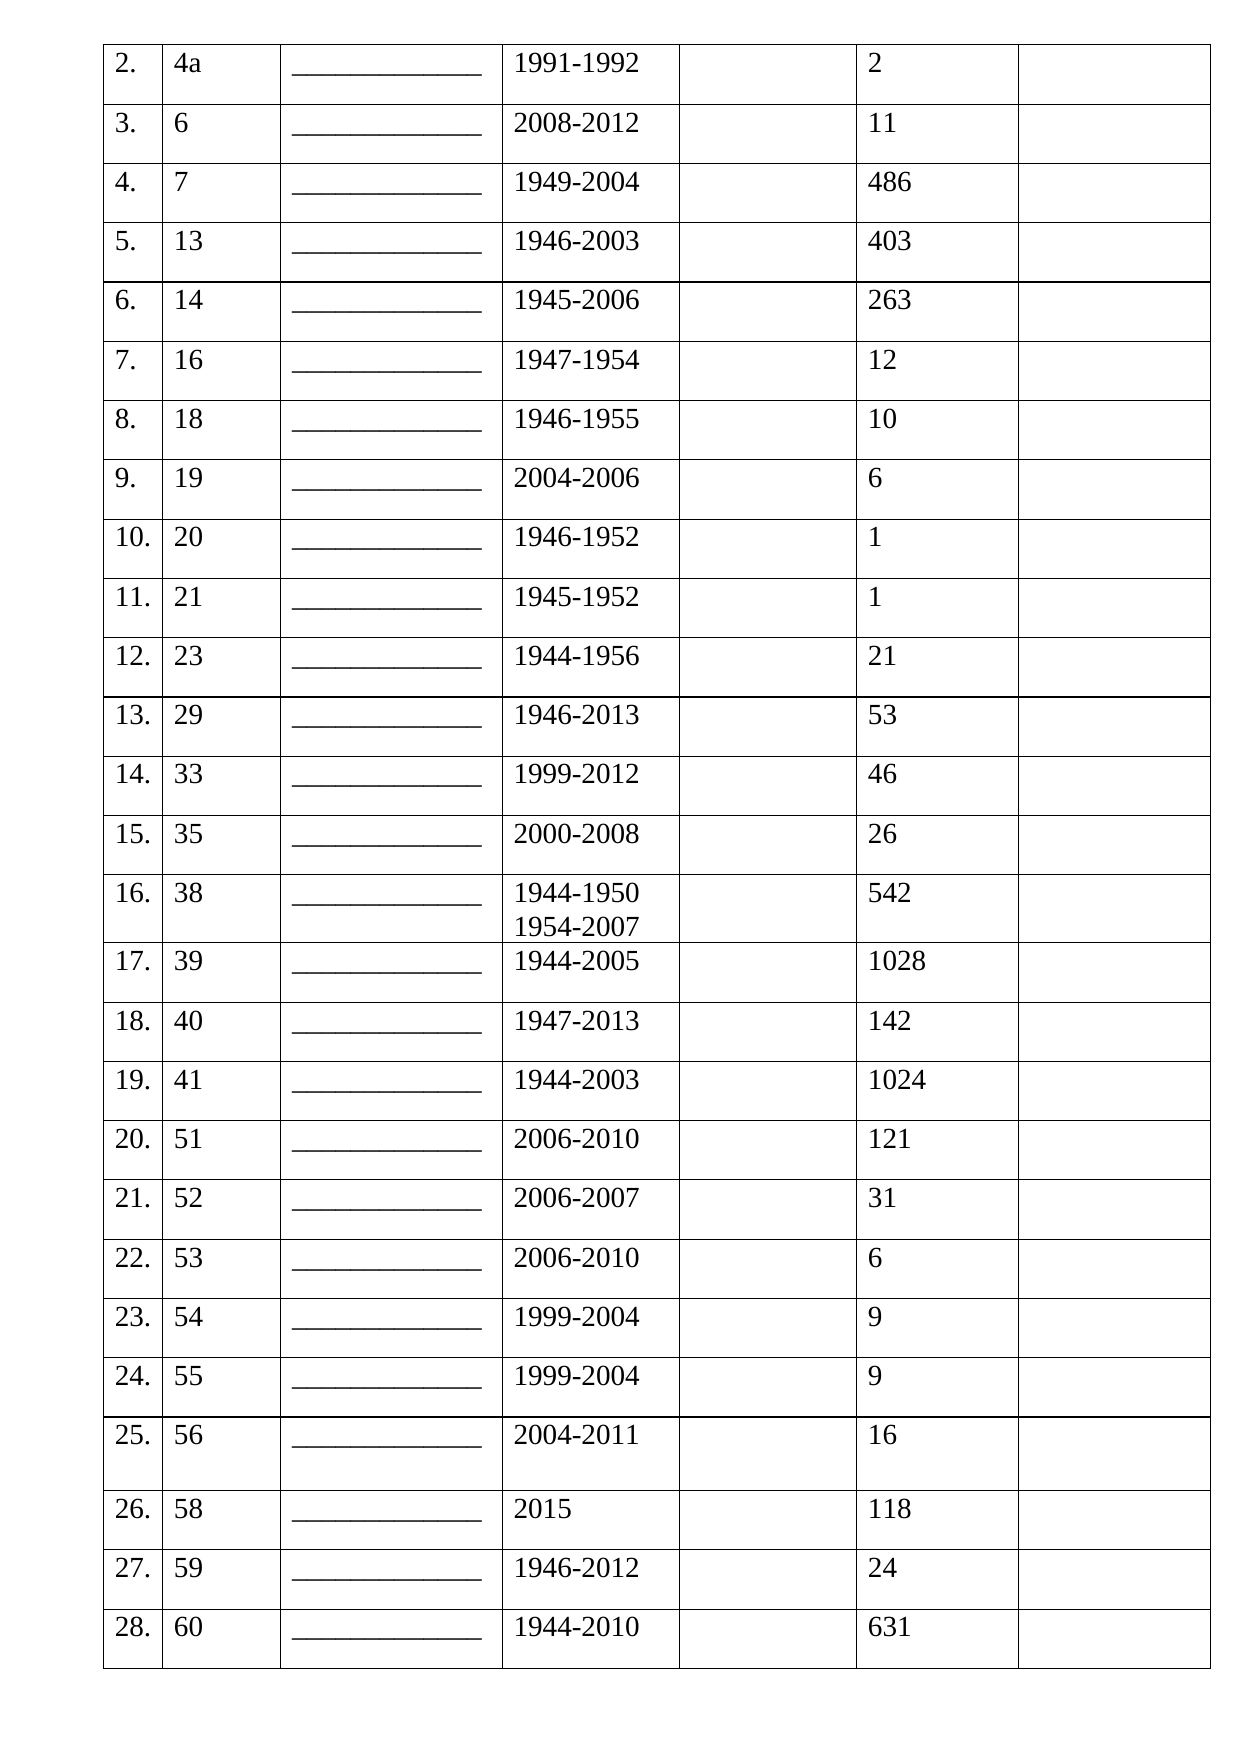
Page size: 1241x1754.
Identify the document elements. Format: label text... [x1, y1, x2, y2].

table_cell [680, 1180, 856, 1239]
table_cell 1991-1992 [503, 45, 679, 104]
table_cell 7. [104, 342, 162, 400]
table_cell 1944-2003 [503, 1062, 679, 1120]
table_cell [1019, 460, 1210, 518]
table_cell 7 [163, 164, 280, 222]
table_cell 22. [104, 1240, 162, 1298]
table_cell 1947-1954 [503, 342, 679, 400]
table_cell [1019, 223, 1210, 281]
table_cell [680, 460, 856, 518]
table_cell 2006-2010 [503, 1121, 679, 1179]
table_cell 1024 [857, 1062, 1018, 1120]
table_cell 2004-2006 [503, 460, 679, 518]
table_cell 9. [104, 460, 162, 518]
table_cell 1999-2004 [503, 1299, 679, 1357]
table_cell [1019, 757, 1210, 815]
table_cell [1019, 875, 1210, 942]
table_cell 1945-2006 [503, 283, 679, 341]
table_cell 1944-1956 [503, 638, 679, 696]
table_cell [680, 283, 856, 341]
table_cell [1019, 1062, 1210, 1120]
table_cell _____________ [281, 638, 502, 696]
table_cell 2000-2008 [503, 816, 679, 874]
table_cell 21. [104, 1180, 162, 1239]
table_cell [1019, 1003, 1210, 1061]
table_cell [680, 1610, 856, 1668]
table_cell 263 [857, 283, 1018, 341]
table_cell 23 [163, 638, 280, 696]
table_cell 14 [163, 283, 280, 341]
table_cell 26. [104, 1491, 162, 1549]
table_cell [680, 1003, 856, 1061]
table_cell 38 [163, 875, 280, 942]
table_cell 5. [104, 223, 162, 281]
table_cell [680, 105, 856, 163]
table_cell 28. [104, 1610, 162, 1668]
table_cell 8. [104, 401, 162, 459]
table_cell [1019, 283, 1210, 341]
table_cell 11 [857, 105, 1018, 163]
table_cell _____________ [281, 164, 502, 222]
table_cell _____________ [281, 1121, 502, 1179]
table_cell _____________ [281, 223, 502, 281]
table_cell _____________ [281, 943, 502, 1002]
table_cell 12 [857, 342, 1018, 400]
table_cell _____________ [281, 816, 502, 874]
table_cell 18. [104, 1003, 162, 1061]
table_cell 14. [104, 757, 162, 815]
table_cell 24. [104, 1358, 162, 1416]
table_cell [680, 1062, 856, 1120]
table_cell [680, 1550, 856, 1608]
table_cell [680, 45, 856, 104]
table_cell [680, 638, 856, 696]
table_cell 19 [163, 460, 280, 518]
table_cell [1019, 342, 1210, 400]
table_cell _____________ [281, 875, 502, 942]
table_cell [680, 875, 856, 942]
table_cell 21 [857, 638, 1018, 696]
table_cell _____________ [281, 105, 502, 163]
table_cell 9 [857, 1299, 1018, 1357]
table_cell 4а [163, 45, 280, 104]
table_cell 1028 [857, 943, 1018, 1002]
table_cell [1019, 45, 1210, 104]
table_cell [680, 698, 856, 756]
table_cell [1019, 1550, 1210, 1608]
table_cell _____________ [281, 283, 502, 341]
table_cell 20. [104, 1121, 162, 1179]
table_cell 17. [104, 943, 162, 1002]
table_cell 51 [163, 1121, 280, 1179]
table_cell [1019, 816, 1210, 874]
table_cell [680, 1299, 856, 1357]
table_cell 41 [163, 1062, 280, 1120]
table_cell [680, 520, 856, 578]
table_cell [1019, 1180, 1210, 1239]
table_cell 13 [163, 223, 280, 281]
table_cell 60 [163, 1610, 280, 1668]
table_cell 29 [163, 698, 280, 756]
table_cell 6 [857, 1240, 1018, 1298]
table_cell _____________ [281, 1491, 502, 1549]
table_cell 6. [104, 283, 162, 341]
table_cell 1946-2012 [503, 1550, 679, 1608]
table_cell 26 [857, 816, 1018, 874]
table_cell [1019, 698, 1210, 756]
table_cell [1019, 1610, 1210, 1668]
table_cell 1946-1955 [503, 401, 679, 459]
table_cell 3. [104, 105, 162, 163]
table_cell 1946-2003 [503, 223, 679, 281]
table_cell 18 [163, 401, 280, 459]
table_cell [1019, 1358, 1210, 1416]
table_cell 16 [857, 1418, 1018, 1490]
table_cell 58 [163, 1491, 280, 1549]
table_cell _____________ [281, 579, 502, 637]
table_cell 16 [163, 342, 280, 400]
table_cell 2004-2011 [503, 1418, 679, 1490]
table_cell [680, 757, 856, 815]
table_cell 31 [857, 1180, 1018, 1239]
table_cell 23. [104, 1299, 162, 1357]
table_cell [1019, 1121, 1210, 1179]
table_cell 6 [163, 105, 280, 163]
table_cell 2006-2010 [503, 1240, 679, 1298]
table_cell 2. [104, 45, 162, 104]
table_cell _____________ [281, 698, 502, 756]
table_cell 2006-2007 [503, 1180, 679, 1239]
table_cell [680, 342, 856, 400]
table_cell 10 [857, 401, 1018, 459]
table_cell [1019, 1299, 1210, 1357]
table_cell 1947-2013 [503, 1003, 679, 1061]
table_cell [680, 816, 856, 874]
table_cell 486 [857, 164, 1018, 222]
table_cell [1019, 1418, 1210, 1490]
table_cell _____________ [281, 1358, 502, 1416]
table_cell 2 [857, 45, 1018, 104]
table_cell _____________ [281, 401, 502, 459]
table_cell 25. [104, 1418, 162, 1490]
table_cell 1949-2004 [503, 164, 679, 222]
table_cell [680, 1121, 856, 1179]
table_cell [680, 943, 856, 1002]
table_cell 11. [104, 579, 162, 637]
table_cell _____________ [281, 1299, 502, 1357]
table_cell 53 [857, 698, 1018, 756]
table_cell 2015 [503, 1491, 679, 1549]
table_cell 1946-1952 [503, 520, 679, 578]
table_cell 54 [163, 1299, 280, 1357]
table_cell 1946-2013 [503, 698, 679, 756]
table_cell 24 [857, 1550, 1018, 1608]
table_cell 59 [163, 1550, 280, 1608]
table_cell _____________ [281, 1610, 502, 1668]
table_cell 142 [857, 1003, 1018, 1061]
table_cell _____________ [281, 757, 502, 815]
table_cell [680, 164, 856, 222]
table_cell 1945-1952 [503, 579, 679, 637]
table_cell 13. [104, 698, 162, 756]
table_cell 1999-2012 [503, 757, 679, 815]
table_cell _____________ [281, 1003, 502, 1061]
table_cell [680, 1418, 856, 1490]
table_cell 6 [857, 460, 1018, 518]
table_cell 52 [163, 1180, 280, 1239]
table_cell 631 [857, 1610, 1018, 1668]
table_cell 1999-2004 [503, 1358, 679, 1416]
table_cell 46 [857, 757, 1018, 815]
table_cell 40 [163, 1003, 280, 1061]
table_cell 9 [857, 1358, 1018, 1416]
table_cell [680, 579, 856, 637]
table_cell 20 [163, 520, 280, 578]
table_cell 542 [857, 875, 1018, 942]
table_cell 403 [857, 223, 1018, 281]
table_cell _____________ [281, 1180, 502, 1239]
table_cell _____________ [281, 1418, 502, 1490]
table_cell 33 [163, 757, 280, 815]
table_cell 1944-2005 [503, 943, 679, 1002]
table_cell 19. [104, 1062, 162, 1120]
table_cell 27. [104, 1550, 162, 1608]
table_cell [1019, 1240, 1210, 1298]
table_cell 16. [104, 875, 162, 942]
table_cell [1019, 520, 1210, 578]
table_cell 21 [163, 579, 280, 637]
table_cell 118 [857, 1491, 1018, 1549]
table_cell 1944-2010 [503, 1610, 679, 1668]
table_cell 121 [857, 1121, 1018, 1179]
table_cell [1019, 638, 1210, 696]
table_cell [1019, 579, 1210, 637]
table_cell _____________ [281, 1550, 502, 1608]
table_cell 53 [163, 1240, 280, 1298]
table_cell _____________ [281, 1062, 502, 1120]
table_cell 39 [163, 943, 280, 1002]
table_cell [680, 1240, 856, 1298]
table_cell _____________ [281, 520, 502, 578]
table_cell [1019, 943, 1210, 1002]
table_cell [680, 223, 856, 281]
table_cell 2008-2012 [503, 105, 679, 163]
table_cell 10. [104, 520, 162, 578]
table_cell _____________ [281, 1240, 502, 1298]
table_cell _____________ [281, 460, 502, 518]
table_cell _____________ [281, 45, 502, 104]
table_cell 15. [104, 816, 162, 874]
table_cell 1 [857, 579, 1018, 637]
table_cell [1019, 401, 1210, 459]
table_cell 12. [104, 638, 162, 696]
table_cell 1944-1950 1954-2007 [503, 875, 679, 942]
table_cell 4. [104, 164, 162, 222]
table_cell [1019, 1491, 1210, 1549]
table_cell [680, 1491, 856, 1549]
table_cell [1019, 105, 1210, 163]
table_cell [1019, 164, 1210, 222]
table_cell 56 [163, 1418, 280, 1490]
table_cell 1 [857, 520, 1018, 578]
table_cell 55 [163, 1358, 280, 1416]
table_cell 35 [163, 816, 280, 874]
table_cell _____________ [281, 342, 502, 400]
table_cell [680, 401, 856, 459]
table_cell [680, 1358, 856, 1416]
